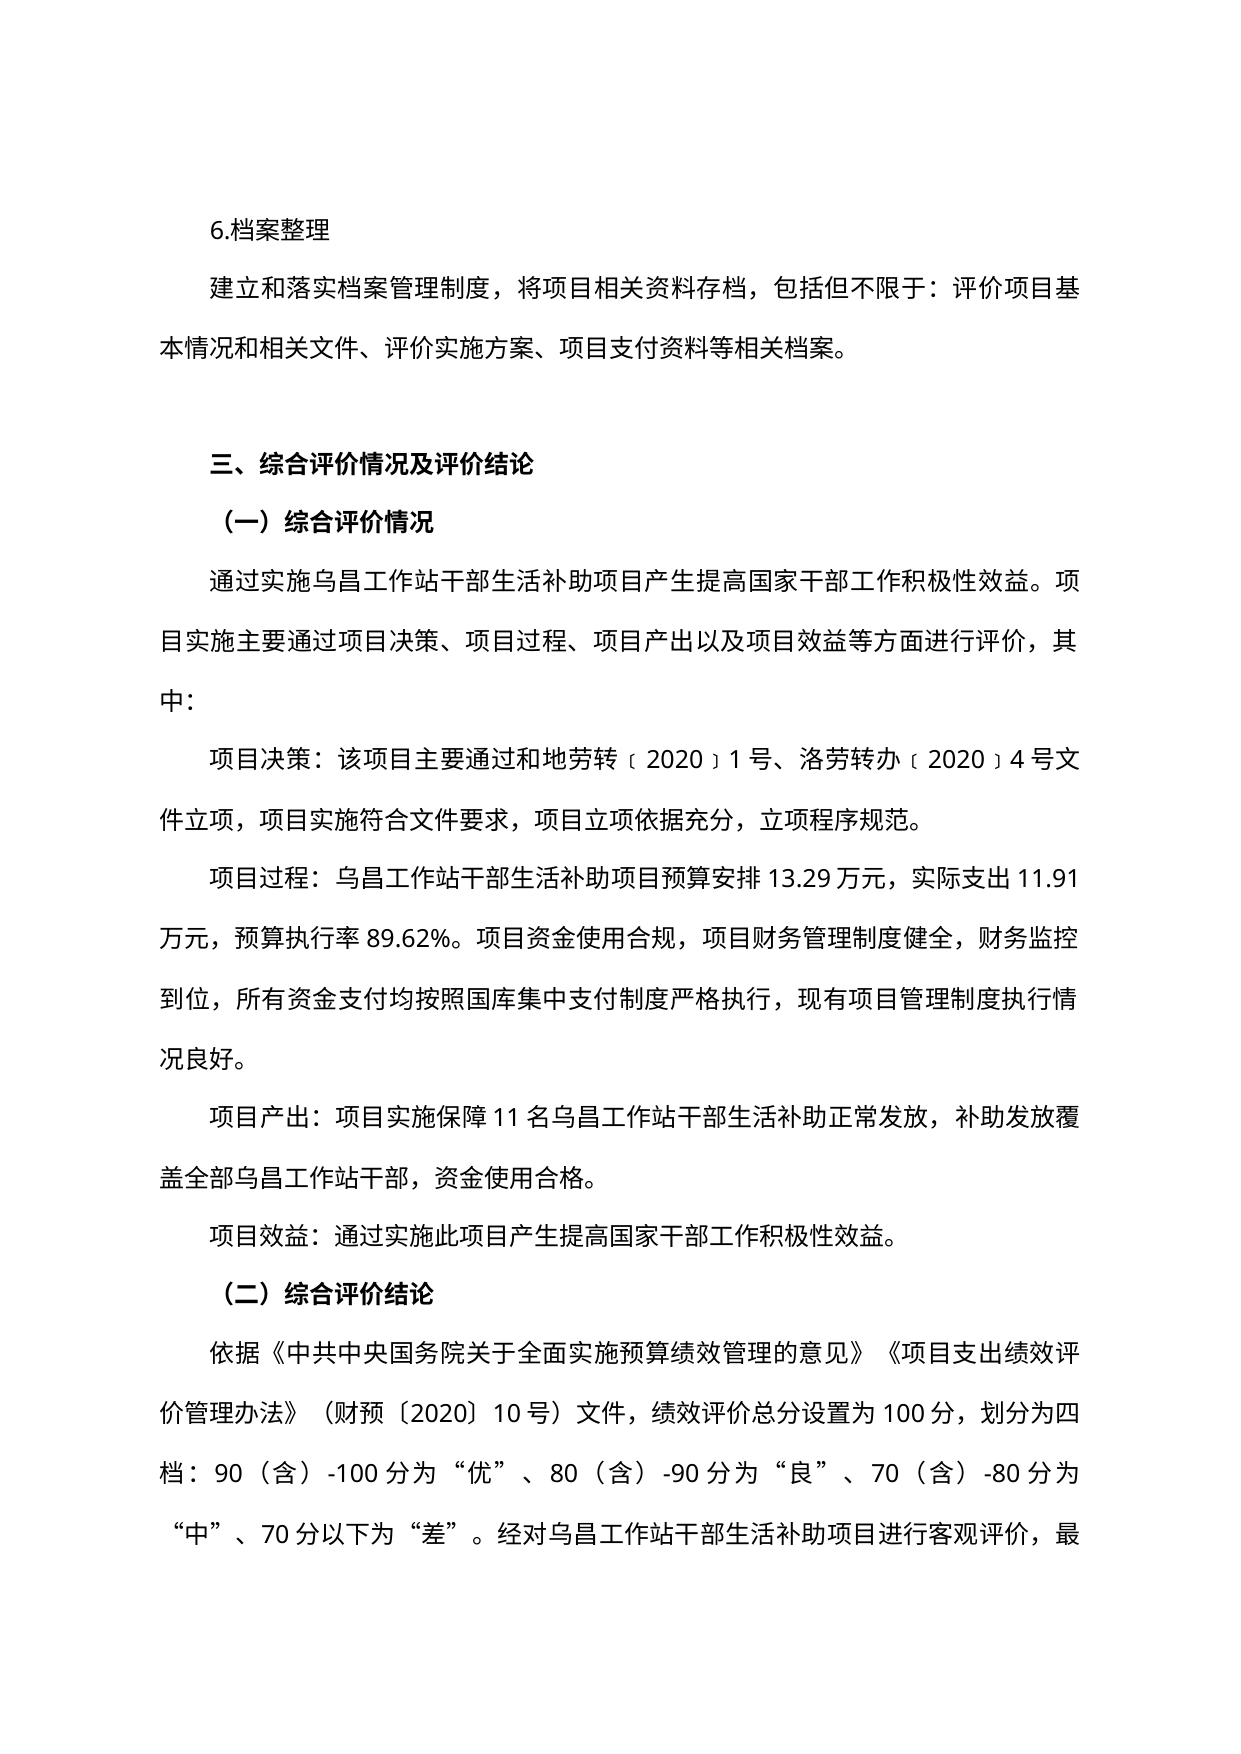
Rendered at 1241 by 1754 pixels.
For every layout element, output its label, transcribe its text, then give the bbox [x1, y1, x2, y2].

subtitle 6.档案整理 [159, 208, 1081, 248]
text 项目效益：通过实施此项目产生提高国家干部工作积极性效益。 [159, 1214, 1081, 1255]
text 项目过程：乌昌工作站干部生活补助项目预算安排 13.29万元，实际支出11.91万元，预算执行率89.62%。项目资金使用合规，项目财务管理制度健全，财务监控到位，所有资金支付均按照国库集中支付制度严格执行，现有项目管理制度执行情况良好。 [159, 857, 1081, 1078]
text 建立和落实档案管理制度，将项目相关资料存档，包括但不限于：评价项目基本情况和相关文件、评价实施方案、项目支付资料等相关档案。 [159, 267, 1081, 367]
text （二）综合评价结论 [159, 1273, 1081, 1313]
text 通过实施乌昌工作站干部生活补助项目产生提高国家干部工作积极性效益。项目实施主要通过项目决策、项目过程、项目产出以及项目效益等方面进行评价，其中： [159, 559, 1081, 720]
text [159, 1331, 1081, 1552]
text 项目产出：项目实施保障11名乌昌工作站干部生活补助正常发放，补助发放覆盖全部乌昌工作站干部，资金使用合格。 [159, 1096, 1081, 1196]
subtitle 三、综合评价情况及评价结论 [159, 442, 1081, 483]
text （一）综合评价情况 [159, 501, 1081, 541]
text 项目决策：该项目主要通过和地劳转﹝2020﹞1号、洛劳转办﹝2020﹞4号文件立项，项目实施符合文件要求，项目立项依据充分，立项程序规范。 [159, 738, 1081, 838]
